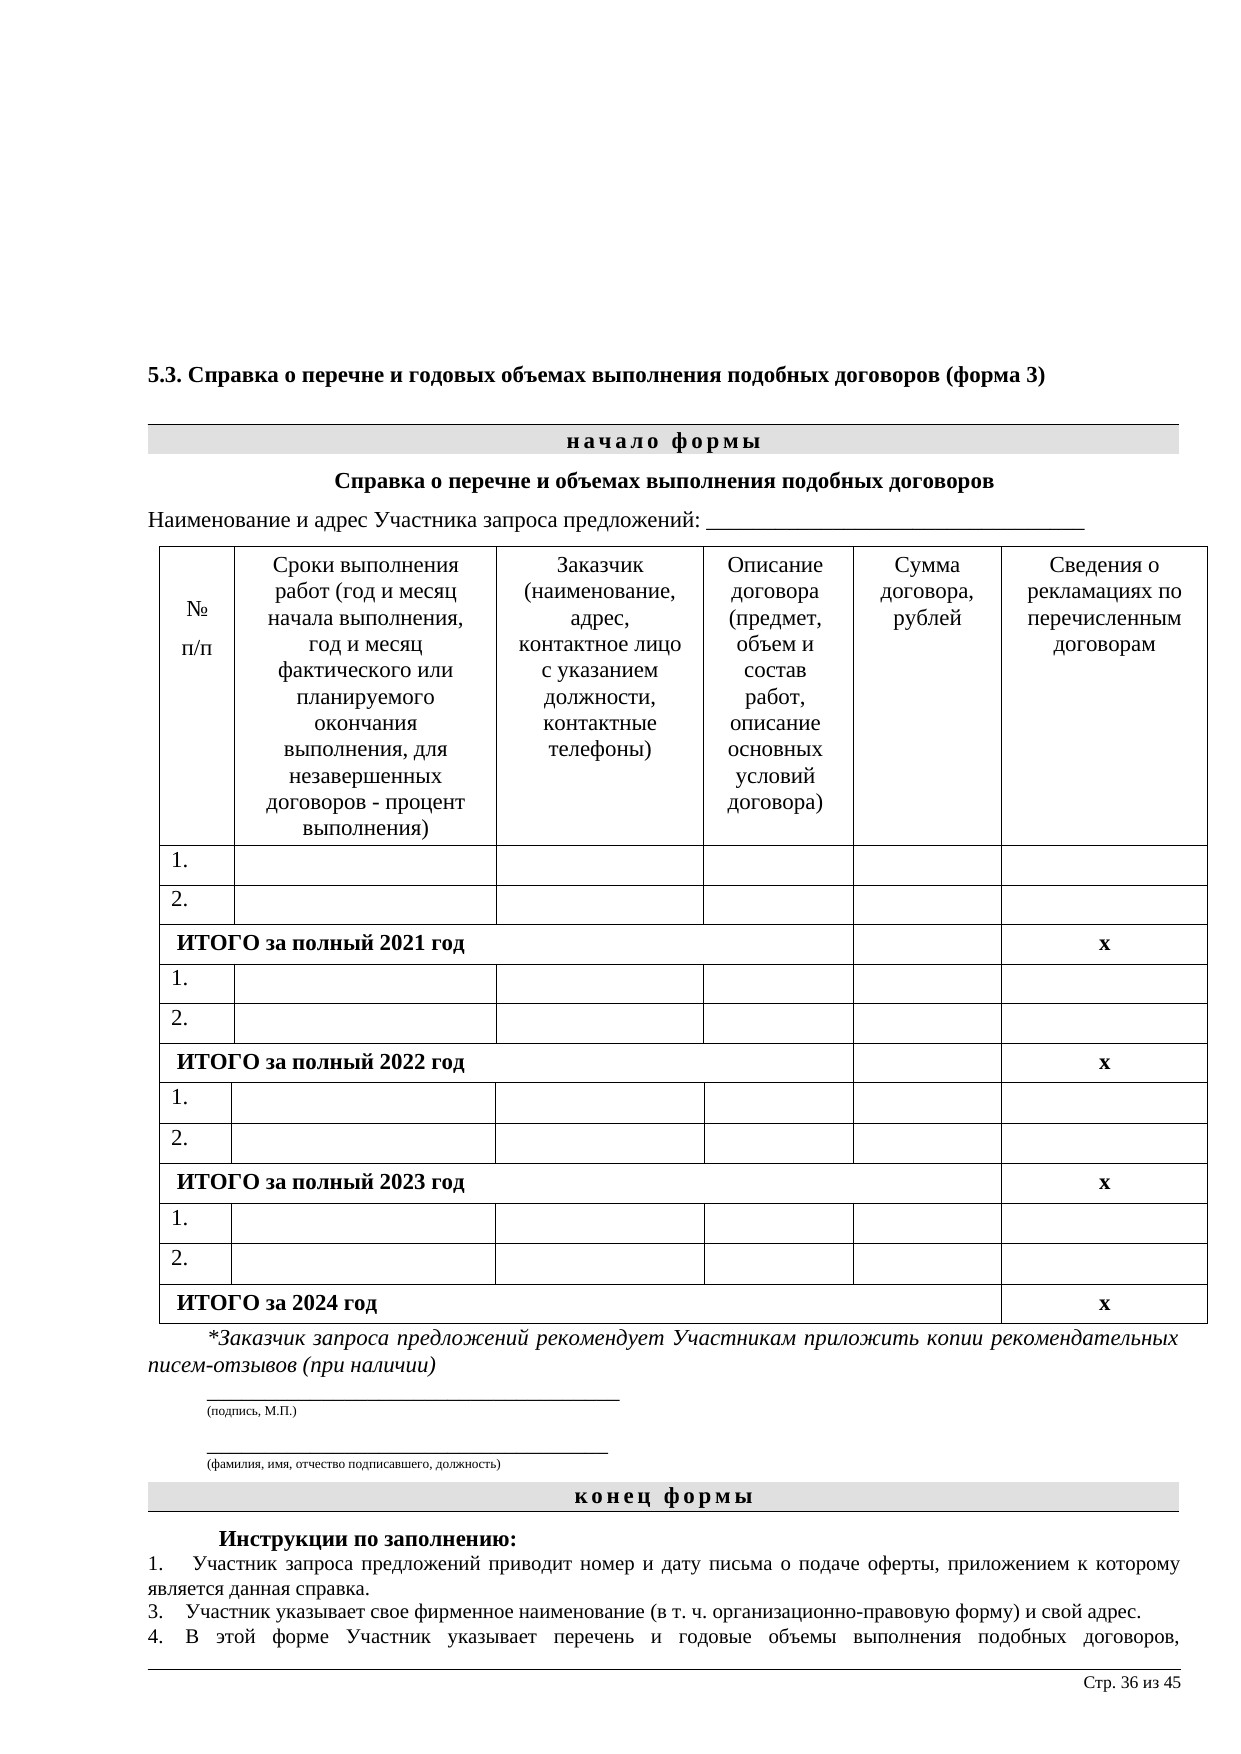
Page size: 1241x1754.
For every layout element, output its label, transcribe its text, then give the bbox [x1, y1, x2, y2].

table_cell [1002, 1204, 1207, 1243]
table_cell [854, 1204, 1001, 1243]
table_cell [854, 1044, 1001, 1082]
text Справка о перечне и объемах выполнения подобных договоров [148, 467, 1181, 493]
table_cell [1002, 965, 1207, 1003]
table_cell [854, 1124, 1001, 1163]
table_cell [1002, 846, 1207, 884]
table_cell х [1002, 1044, 1207, 1082]
table_header Сумма договора, рублей [854, 547, 1001, 845]
table_header № № п/п [160, 547, 234, 845]
table_cell [705, 1124, 853, 1163]
table_cell 2. [160, 1004, 234, 1042]
table_cell [704, 846, 853, 884]
text *Заказчик запроса предложений рекомендует Участникам приложить копии рекомендательных писем-отзывов (при наличии) [148, 1324, 1181, 1377]
table_cell [496, 1244, 704, 1284]
text (подпись, М.П.) [148, 1403, 797, 1430]
table_cell х [1002, 1164, 1207, 1203]
table_cell [1002, 1124, 1207, 1163]
table_cell 2. [160, 886, 234, 924]
table_cell [854, 886, 1001, 924]
table_cell [496, 1083, 704, 1122]
table_header Сроки выполнения работ (год и месяц начала выполнения, год и месяц фактического или планируемого окончания выполнения, для незавершенных договоров - процент выполнения) [235, 547, 496, 845]
table_cell [497, 846, 703, 884]
table_cell х [1002, 1285, 1207, 1323]
table_cell [497, 886, 703, 924]
table_cell [235, 846, 496, 884]
text ___________________________________ [148, 1430, 797, 1456]
table_cell [235, 1004, 496, 1042]
table_cell [704, 1004, 853, 1042]
table_cell [235, 886, 496, 924]
subtitle 5.3. Справка о перечне и годовых объемах выполнения подобных договоров (форма 3) [148, 361, 1181, 388]
table_cell [854, 1004, 1001, 1042]
table_header Заказчик (наименование, адрес, контактное лицо с указанием должности, контактные телефоны) [497, 547, 703, 845]
text ____________________________________ [148, 1377, 1181, 1403]
table_cell [854, 846, 1001, 884]
table_cell [705, 1244, 853, 1284]
table_cell [854, 925, 1001, 963]
table_cell [232, 1204, 495, 1243]
table_cell [160, 1244, 231, 1284]
table_cell [704, 886, 853, 924]
table_cell х [1002, 925, 1207, 963]
text Инструкции по заполнению: [148, 1525, 1181, 1551]
table_cell [160, 1124, 231, 1163]
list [148, 1623, 1181, 1648]
table_cell ИТОГО за полный 2023 год [160, 1164, 1001, 1203]
table_cell [1002, 1244, 1207, 1284]
table_cell [705, 1204, 853, 1243]
table_cell [1002, 886, 1207, 924]
table_cell [496, 1124, 704, 1163]
table_header Описание договора (предмет, объем и состав работ, описание основных условий договора) [704, 547, 853, 845]
list Участник указывает свое фирменное наименование (в т. ч. организационно-правовую форму) и свой адрес. [148, 1599, 1181, 1623]
table_header Сведения о рекламациях по перечисленным договорам [1002, 547, 1207, 845]
table_cell ИТОГО за полный 2021 год [160, 925, 853, 963]
table_cell [854, 1244, 1001, 1284]
table_cell [497, 1004, 703, 1042]
table_cell [854, 965, 1001, 1003]
table_cell [232, 1083, 495, 1122]
table_cell [1002, 1004, 1207, 1042]
table_cell [704, 965, 853, 1003]
text (фамилия, имя, отчество подписавшего, должность) [148, 1456, 797, 1482]
table_cell ИТОГО за 2024 год [160, 1285, 1001, 1323]
table_cell [235, 965, 496, 1003]
table_cell [160, 1204, 231, 1243]
table_cell ИТОГО за полный 2022 год [160, 1044, 853, 1082]
text Наименование и адрес Участника запроса предложений: _________________________________ [148, 506, 1181, 533]
table_cell [1002, 1083, 1207, 1122]
table_cell 1. [160, 965, 234, 1003]
table_cell [232, 1244, 495, 1284]
text конец формы [148, 1482, 1179, 1511]
table_cell [160, 1083, 231, 1122]
table_cell [496, 1204, 704, 1243]
text начало формы [148, 425, 1179, 454]
table_cell [232, 1124, 495, 1163]
table_cell 1. [160, 846, 234, 884]
list Участник запроса предложений приводит номер и дату письма о подаче оферты, приложением к которому является данная справка. [148, 1551, 1181, 1599]
table_cell [497, 965, 703, 1003]
table_cell [854, 1083, 1001, 1122]
table_cell [705, 1083, 853, 1122]
